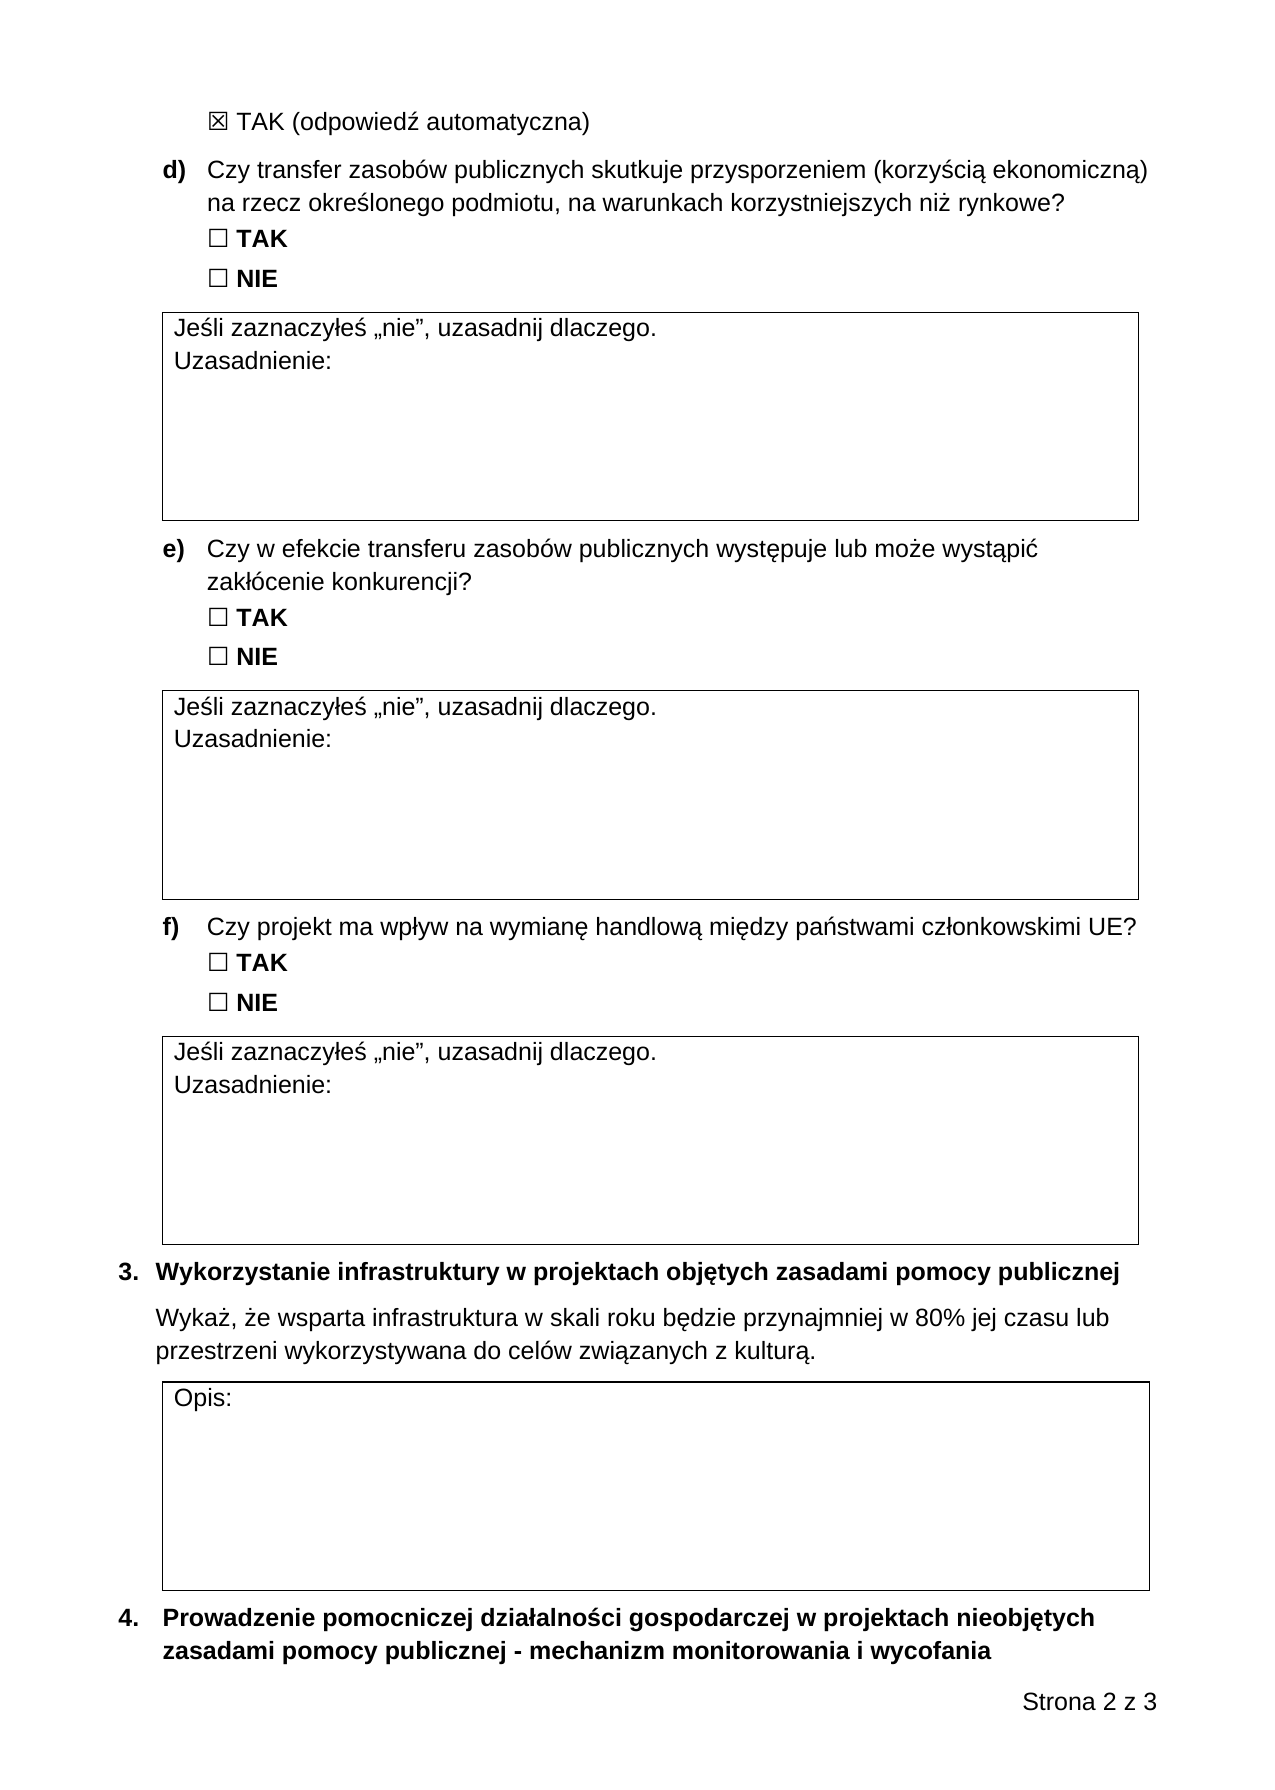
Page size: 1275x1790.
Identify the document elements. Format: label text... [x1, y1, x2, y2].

list Czy w efekcie transferu zasobów publicznych występuje lub może wystąpić zakłócenie konkurencji? [162, 533, 1157, 595]
text NIE [207, 260, 1157, 294]
table_header Opis: [163, 1383, 1149, 1589]
list Prowadzenie pomocniczej działalności gospodarczej w projektach nieobjętych zasadami pomocy publicznej - mechanizm monitorowania i wycofania [118, 1603, 1157, 1665]
text Wykaż, że wsparta infrastruktura w skali roku będzie przynajmniej w 80% jej czasu lub przestrzeni wykorzystywana do celów związanych z kulturą. [155, 1303, 1157, 1365]
text NIE [207, 984, 1157, 1018]
list Czy projekt ma wpływ na wymianę handlową między państwami członkowskimi UE? [162, 912, 1157, 941]
list Wykorzystanie infrastruktury w projektach objętych zasadami pomocy publicznej [118, 1257, 1157, 1286]
text TAK [207, 945, 1157, 979]
text TAK [207, 221, 1157, 255]
table_header Jeśli zaznaczyłeś „nie”, uzasadnij dlaczego. Uzasadnienie: [163, 313, 1138, 520]
list Czy transfer zasobów publicznych skutkuje przysporzeniem (korzyścią ekonomiczną) na rzecz określonego podmiotu, na warunkach korzystniejszych niż rynkowe? [162, 155, 1157, 217]
table_header Jeśli zaznaczyłeś „nie”, uzasadnij dlaczego. Uzasadnienie: [163, 691, 1138, 898]
text TAK (odpowiedź automatyczna) [207, 103, 1157, 137]
text TAK [207, 599, 1157, 634]
table_header Jeśli zaznaczyłeś „nie”, uzasadnij dlaczego. Uzasadnienie: [163, 1037, 1138, 1244]
text NIE [207, 639, 1157, 673]
